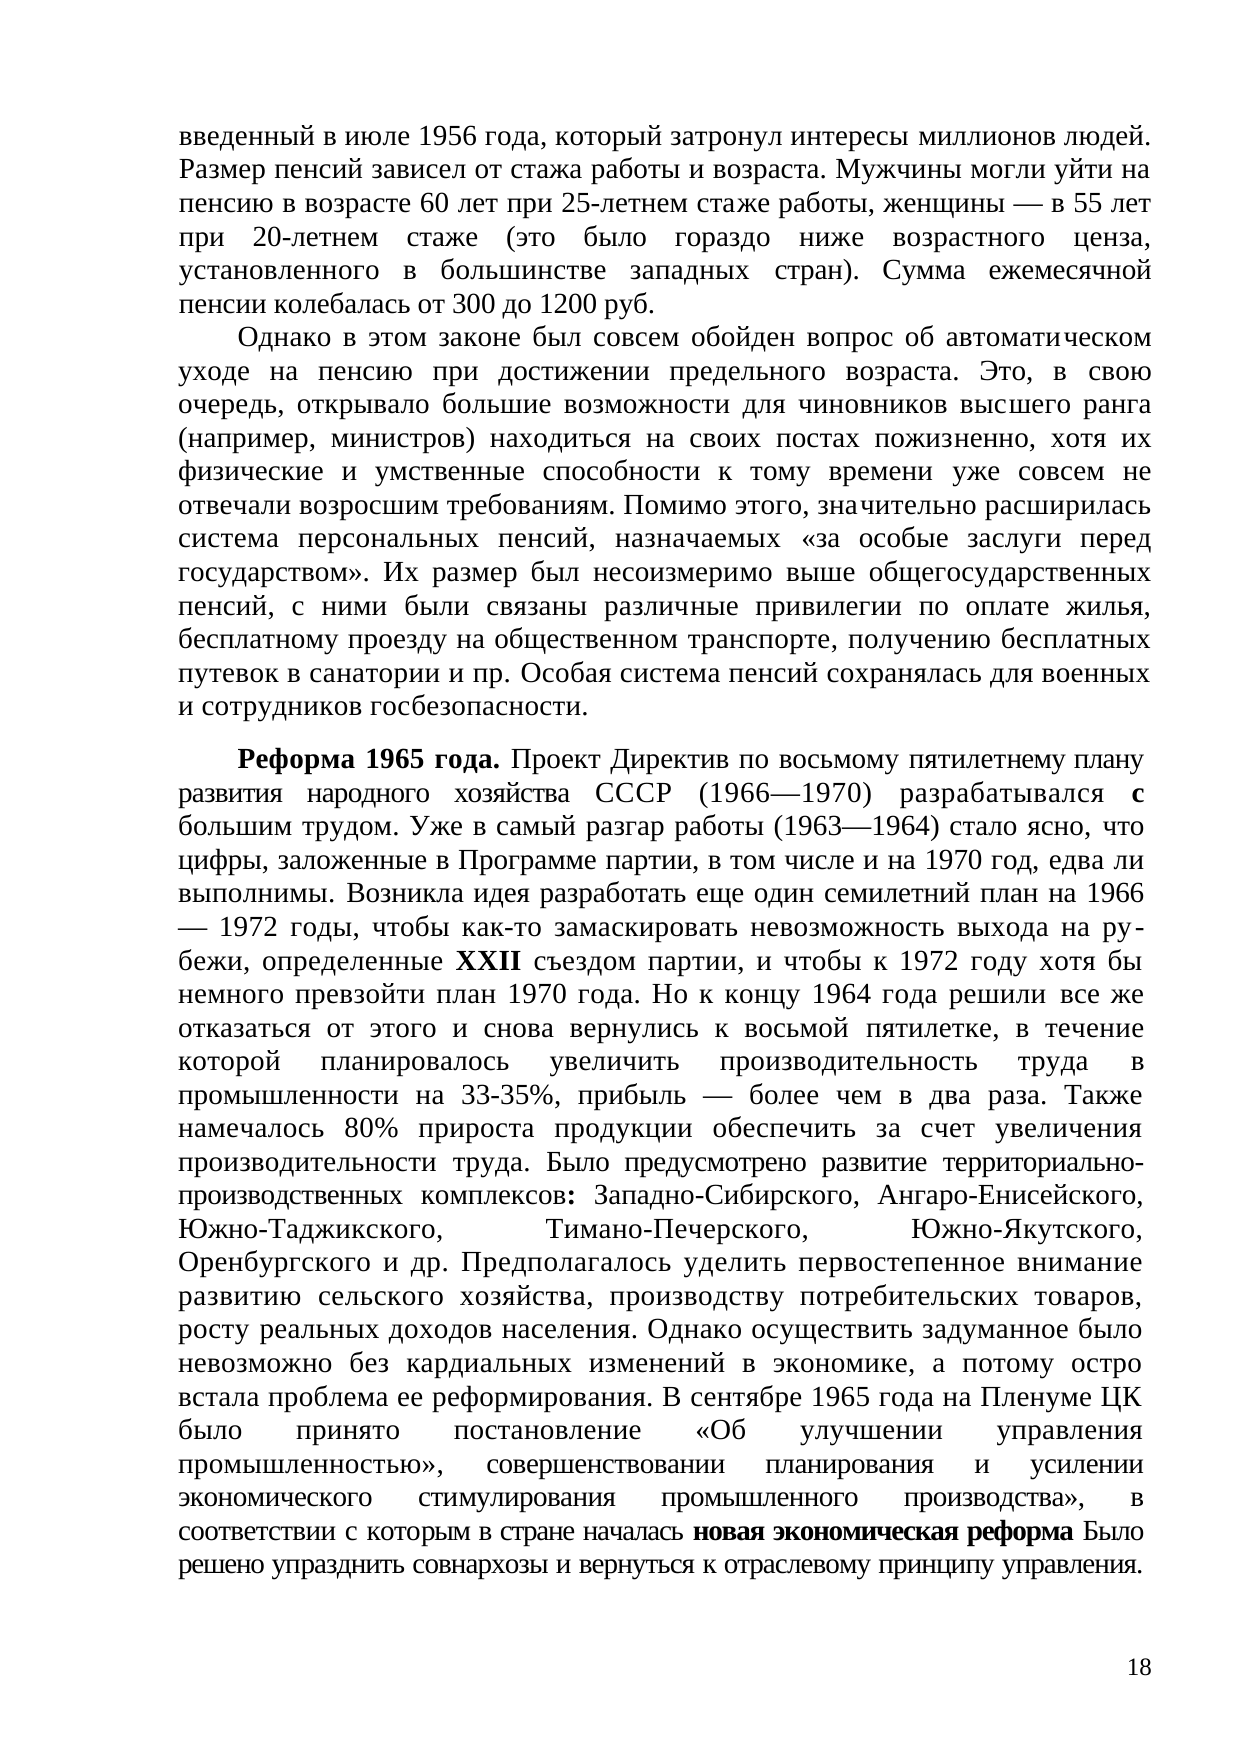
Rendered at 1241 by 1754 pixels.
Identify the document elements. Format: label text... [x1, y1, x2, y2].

text Однако в этом законе был совсем обойден вопрос об автоматическом уходе на пенсию при достижении предельного возраста. Это, в свою очередь, открывало большие возможности для чиновников высшего ранга (например, министров) находиться на своих постах пожизненно, хотя их физические и умственные способности к тому времени уже совсем не отвечали возросшим требованиям. Помимо этого, значительно расширилась система персональных пенсий, назначаемых «за особые заслуги перед государством». Их размер был несоизмеримо выше общегосударственных пенсий, с ними были связаны различные привилегии по оплате жилья, бесплатному проезду на общественном транспорте, получению бесплатных путевок в санатории и пр. Особая система пенсий сохранялась для военных и сотрудников госбезопасности. [178, 319, 1152, 722]
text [178, 741, 1144, 1580]
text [179, 118, 1152, 319]
